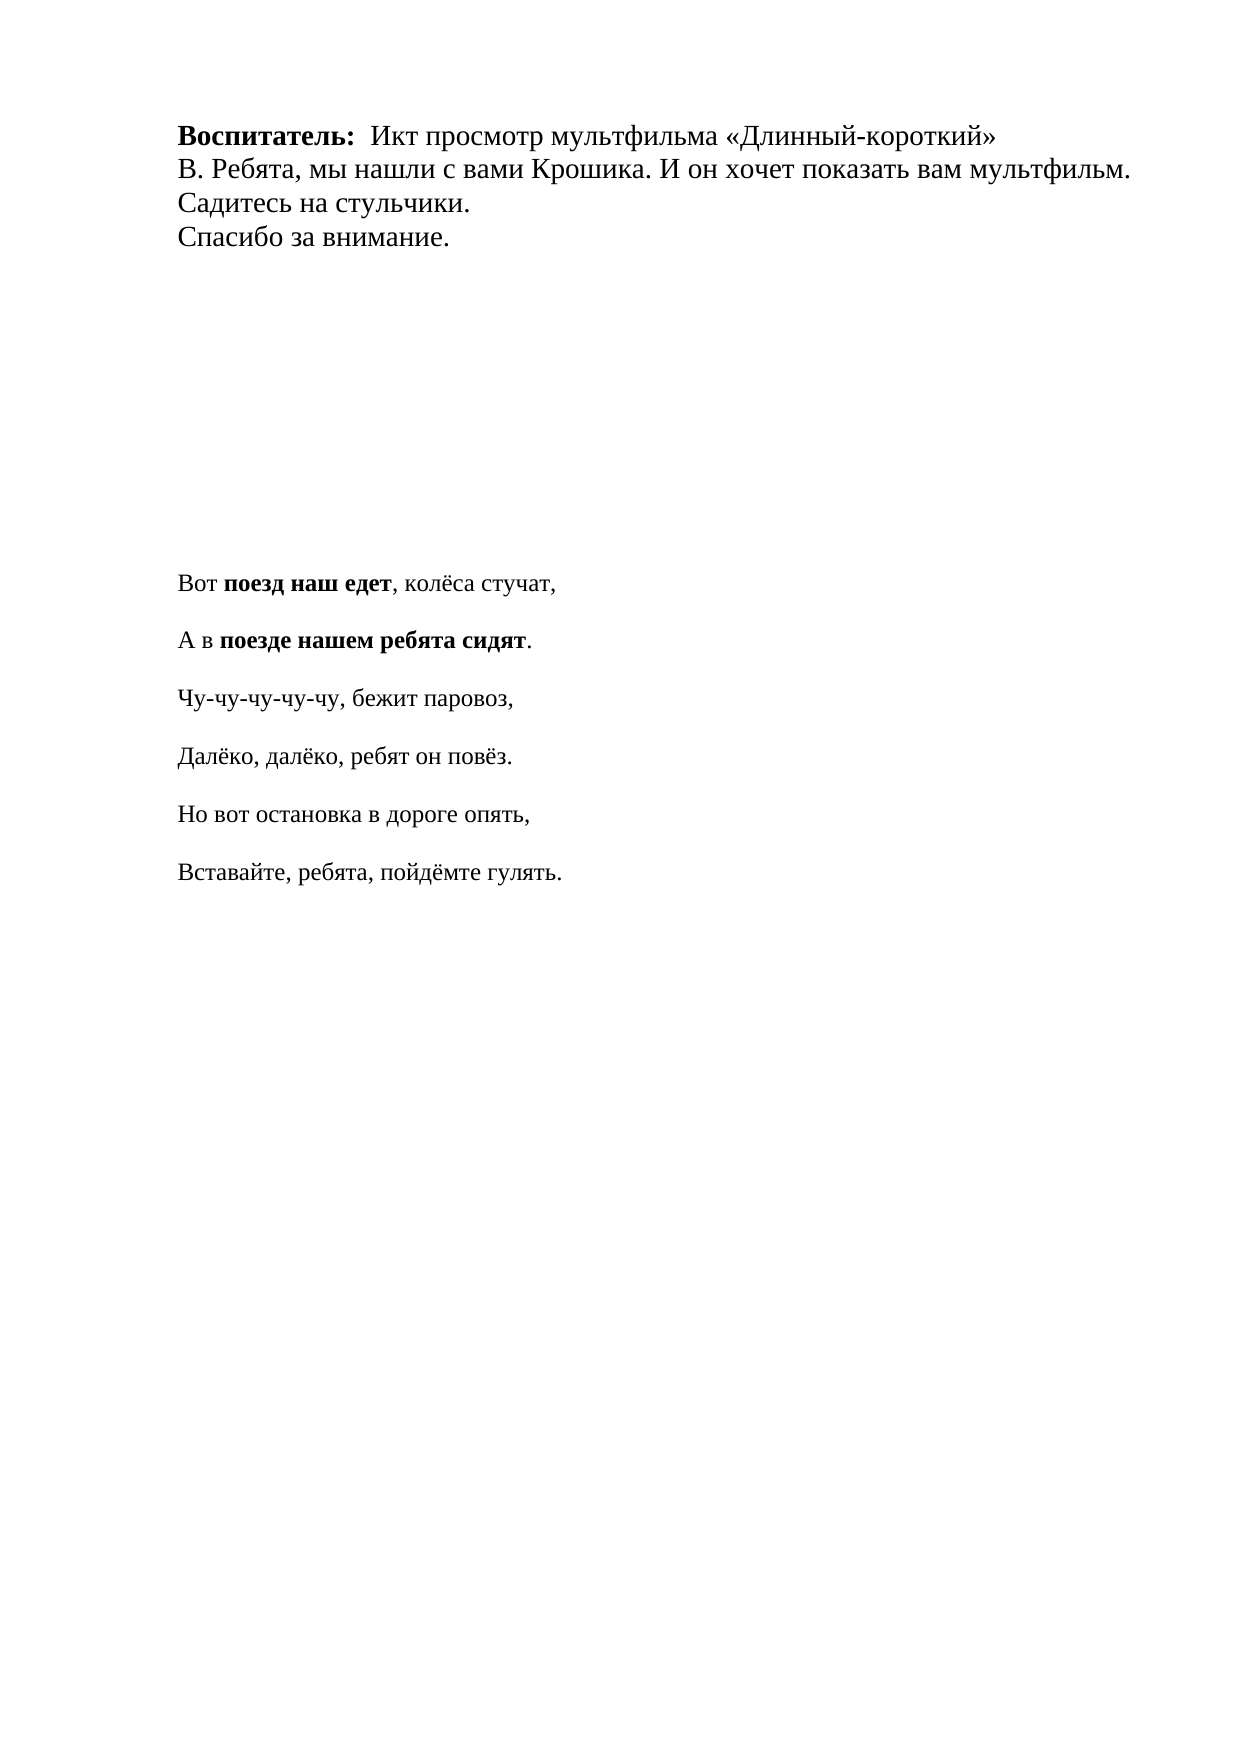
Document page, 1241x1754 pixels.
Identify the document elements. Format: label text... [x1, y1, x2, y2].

text Но вот остановка в дороге опять, [177, 799, 1152, 828]
text Вот поезд наш едет, колёса стучат, [177, 568, 1152, 596]
text Далёко, далёко, ребят он повёз. [177, 741, 1152, 770]
text Спасибо за внимание. [177, 219, 1152, 252]
text Воспитатель: Икт просмотр мультфильма «Длинный-короткий» [177, 118, 1152, 152]
text Вставайте, ребята, пойдёмте гулять. [177, 857, 1152, 886]
text В. Ребята, мы нашли с вами Крошика. И он хочет показать вам мультфильм. Садитесь на стульчики. [177, 152, 1152, 219]
text Чу-чу-чу-чу-чу, бежит паровоз, [177, 683, 1152, 712]
text А в поезде нашем ребята сидят. [177, 626, 1152, 654]
